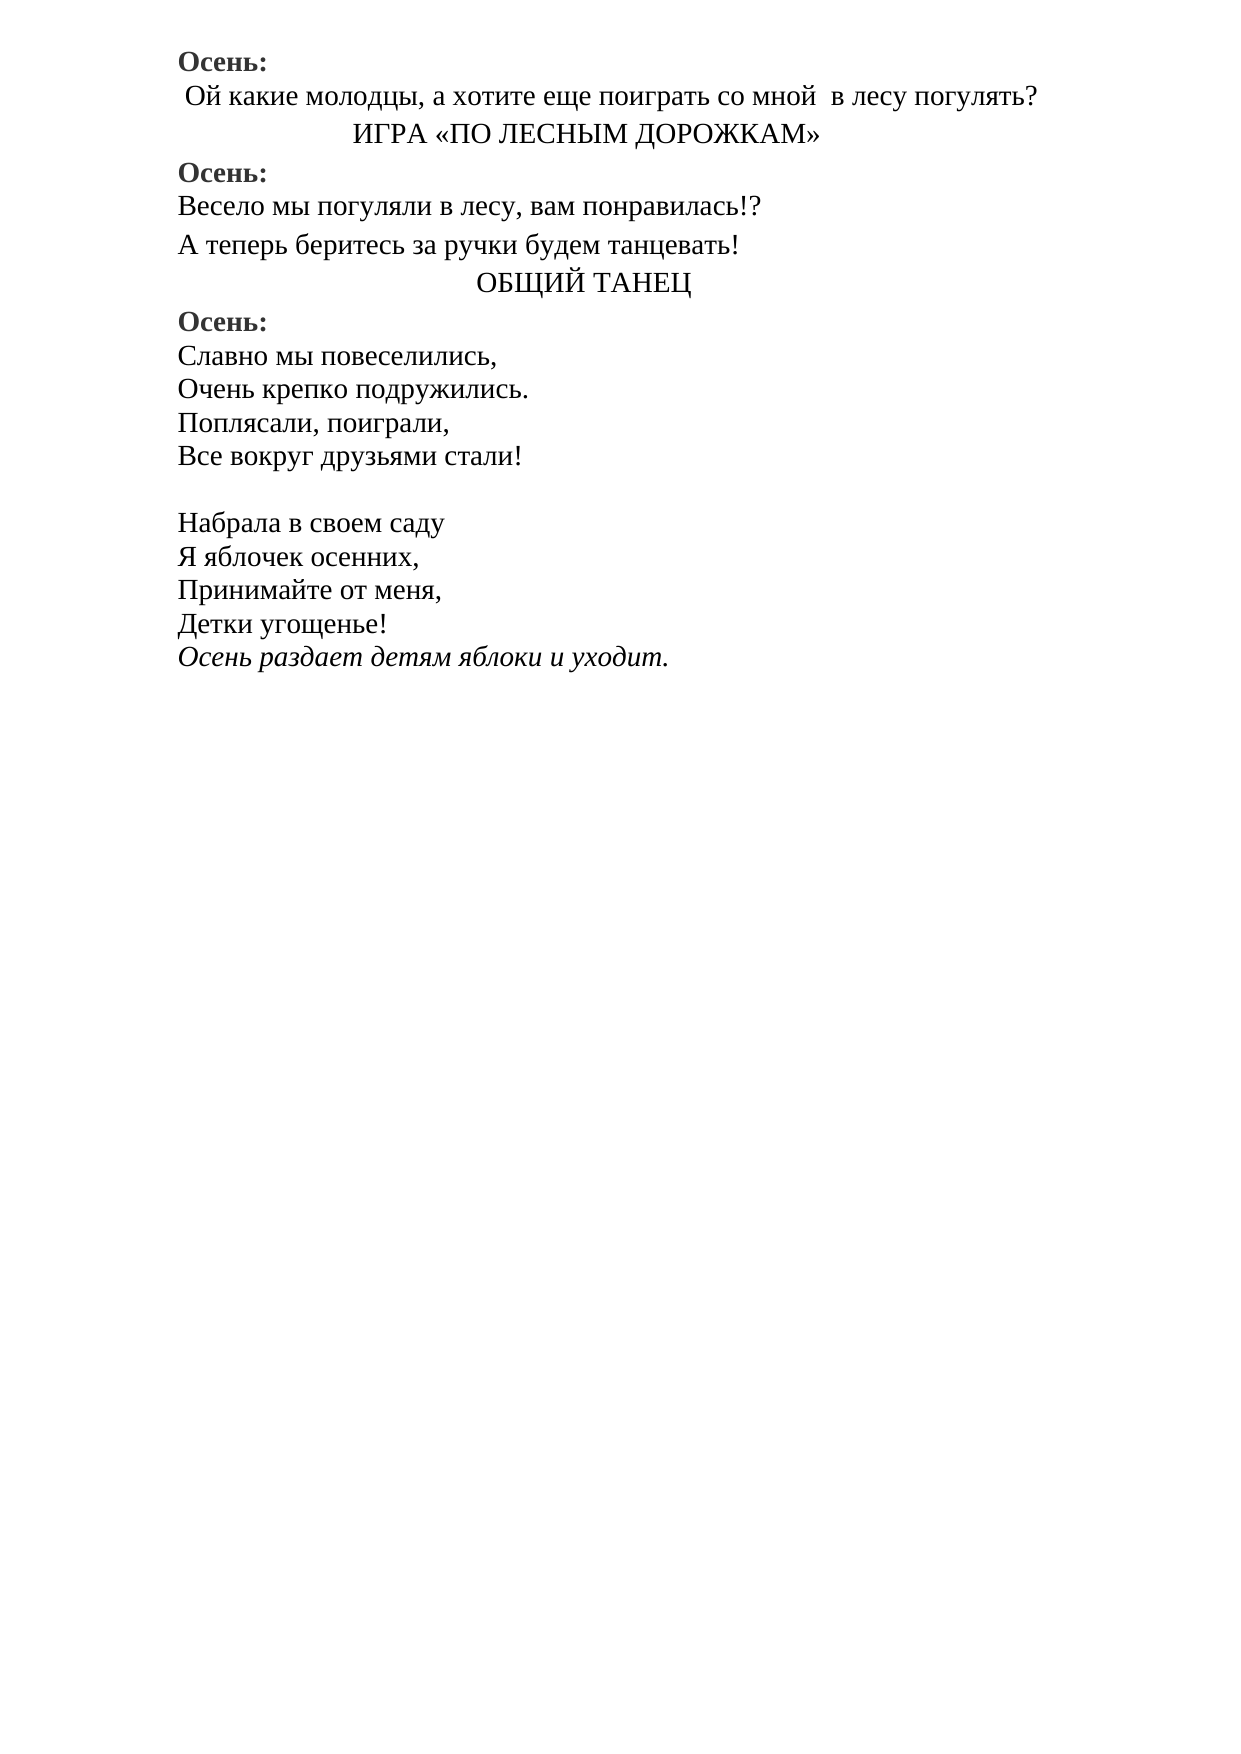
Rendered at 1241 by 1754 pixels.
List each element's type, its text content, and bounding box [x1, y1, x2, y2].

text Набрала в своем саду Я яблочек осенних, Принимайте от меня, Детки угощенье! [177, 505, 1152, 639]
text Осень: [177, 155, 1152, 188]
text А теперь беритесь за ручки будем танцевать! [177, 227, 1152, 261]
text Весело мы погуляли в лесу, вам понравилась!? [177, 188, 1152, 222]
text Славно мы повеселились, Очень крепко подружились. Поплясали, поиграли, Все вокруг друзьями стали! [177, 338, 1152, 472]
text Осень: [177, 304, 1152, 338]
text Осень: [177, 44, 1152, 78]
text Ой какие молодцы, а хотите еще поиграть со мной в лесу погулять? [177, 78, 1152, 111]
text ИГРА «ПО ЛЕСНЫМ ДОРОЖКАМ» [177, 116, 1152, 150]
text Осень раздает детям яблоки и уходит. [177, 639, 1152, 673]
text ОБЩИЙ ТАНЕЦ [177, 266, 1152, 299]
